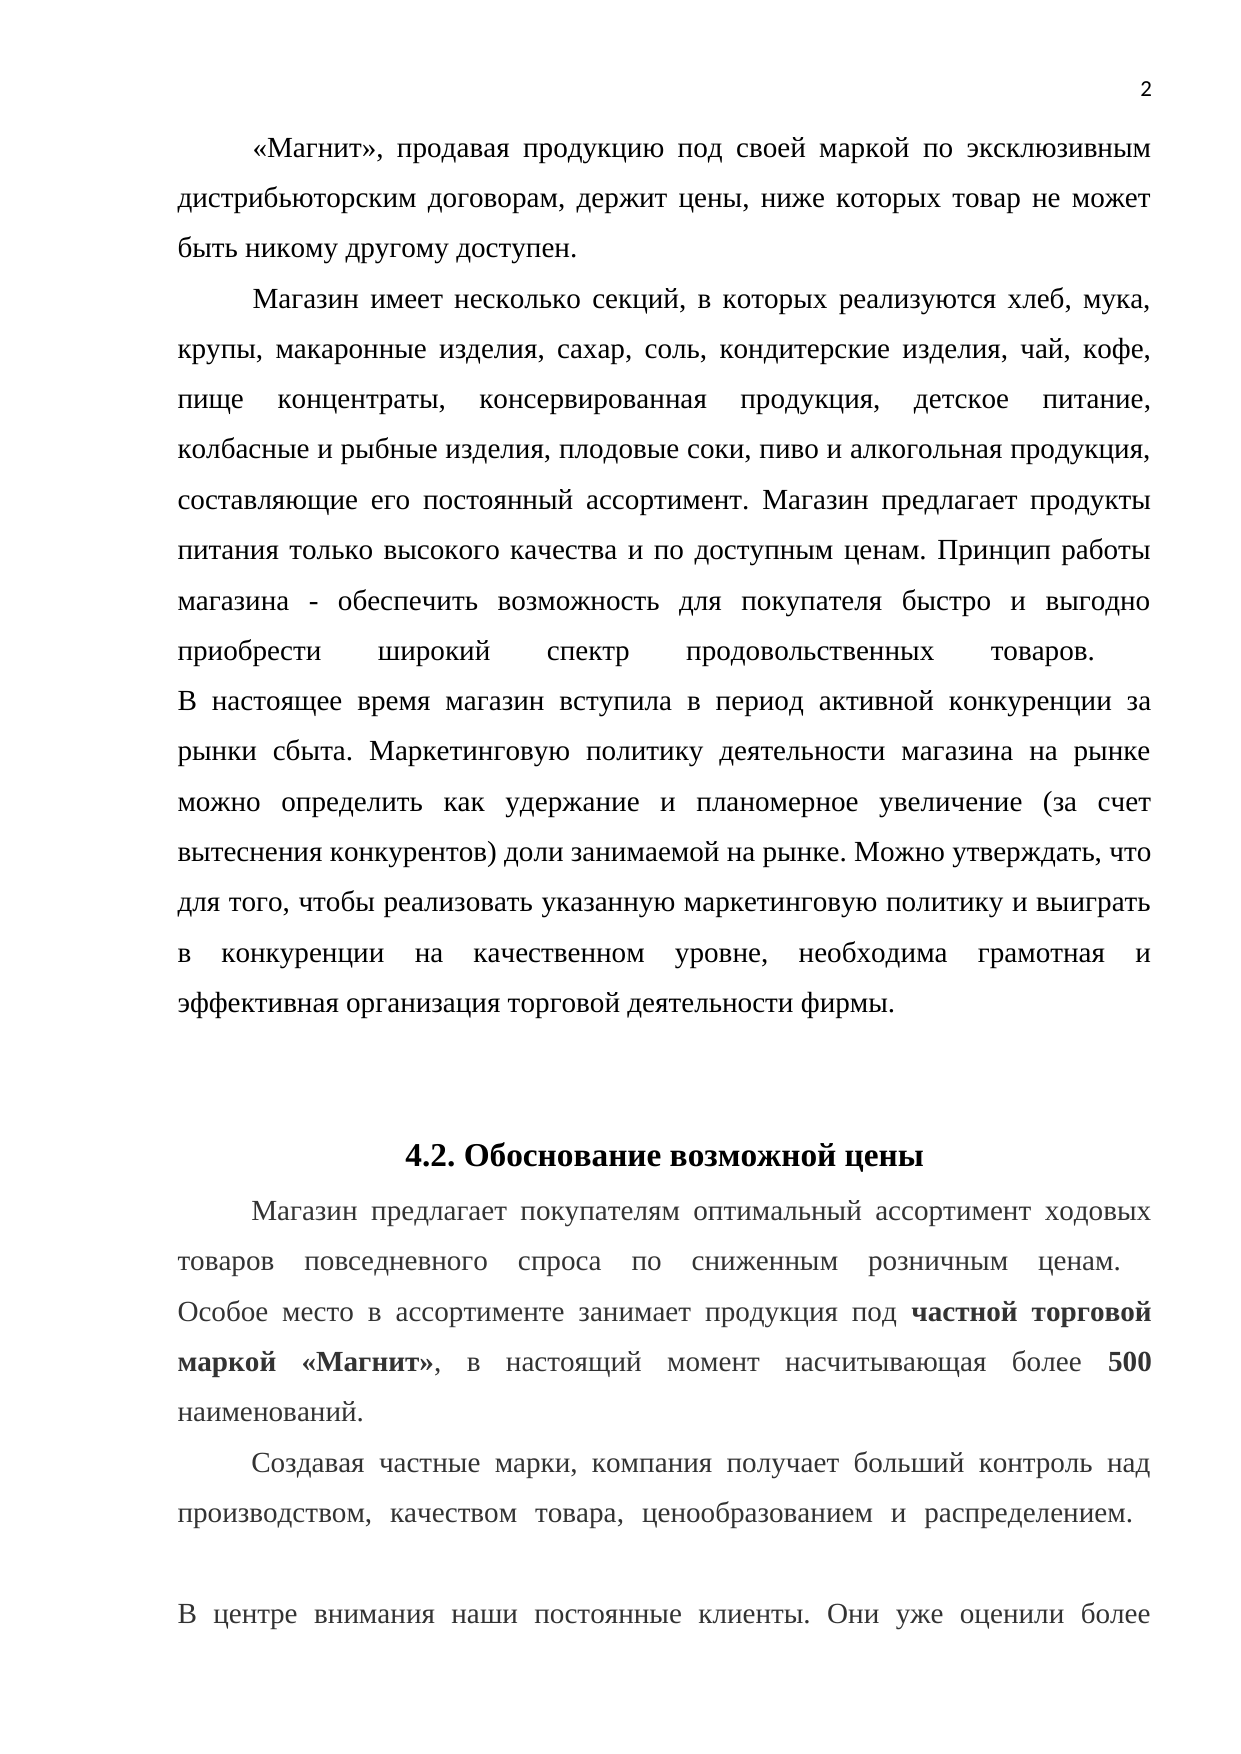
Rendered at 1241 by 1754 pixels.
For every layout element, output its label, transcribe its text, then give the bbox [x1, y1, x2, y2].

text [177, 1445, 1152, 1629]
subtitle 4.2. Обоснование возможной цены [177, 1136, 1152, 1174]
text Магазин имеет несколько секций, в которых реализуются хлеб, мука, крупы, макаронные изделия, сахар, соль, кондитерские изделия, чай, кофе, пище концентраты, консервированная продукция, детское питание, колбасные и рыбные изделия, плодовые соки, пиво и алкогольная продукция, составляющие его постоянный ассортимент. Магазин предлагает продукты питания только высокого качества и по доступным ценам. Принцип работы магазина - обеспечить возможность для покупателя быстро и выгодно приобрести широкий спектр продовольственных товаров. В настоящее время магазин вступила в период активной конкуренции за рынки сбыта. Маркетинговую политику деятельности магазина на рынке можно определить как удержание и планомерное увеличение (за счет вытеснения конкурентов) доли занимаемой на рынке. Можно утверждать, что для того, чтобы реализовать указанную маркетинговую политику и выиграть в конкуренции на качественном уровне, необходима грамотная и эффективная организация торговой деятельности фирмы. [177, 281, 1152, 1019]
text «Магнит», продавая продукцию под своей маркой по эксклюзивным дистрибьюторским договорам, держит цены, ниже которых товар не может быть никому другому доступен. [177, 130, 1152, 264]
text Магазин предлагает покупателям оптимальный ассортимент ходовых товаров повседневного спроса по сниженным розничным ценам. Особое место в ассортименте занимает продукция под частной торговой маркой «Магнит», в настоящий момент насчитывающая более 500 наименований. [177, 1193, 1152, 1428]
